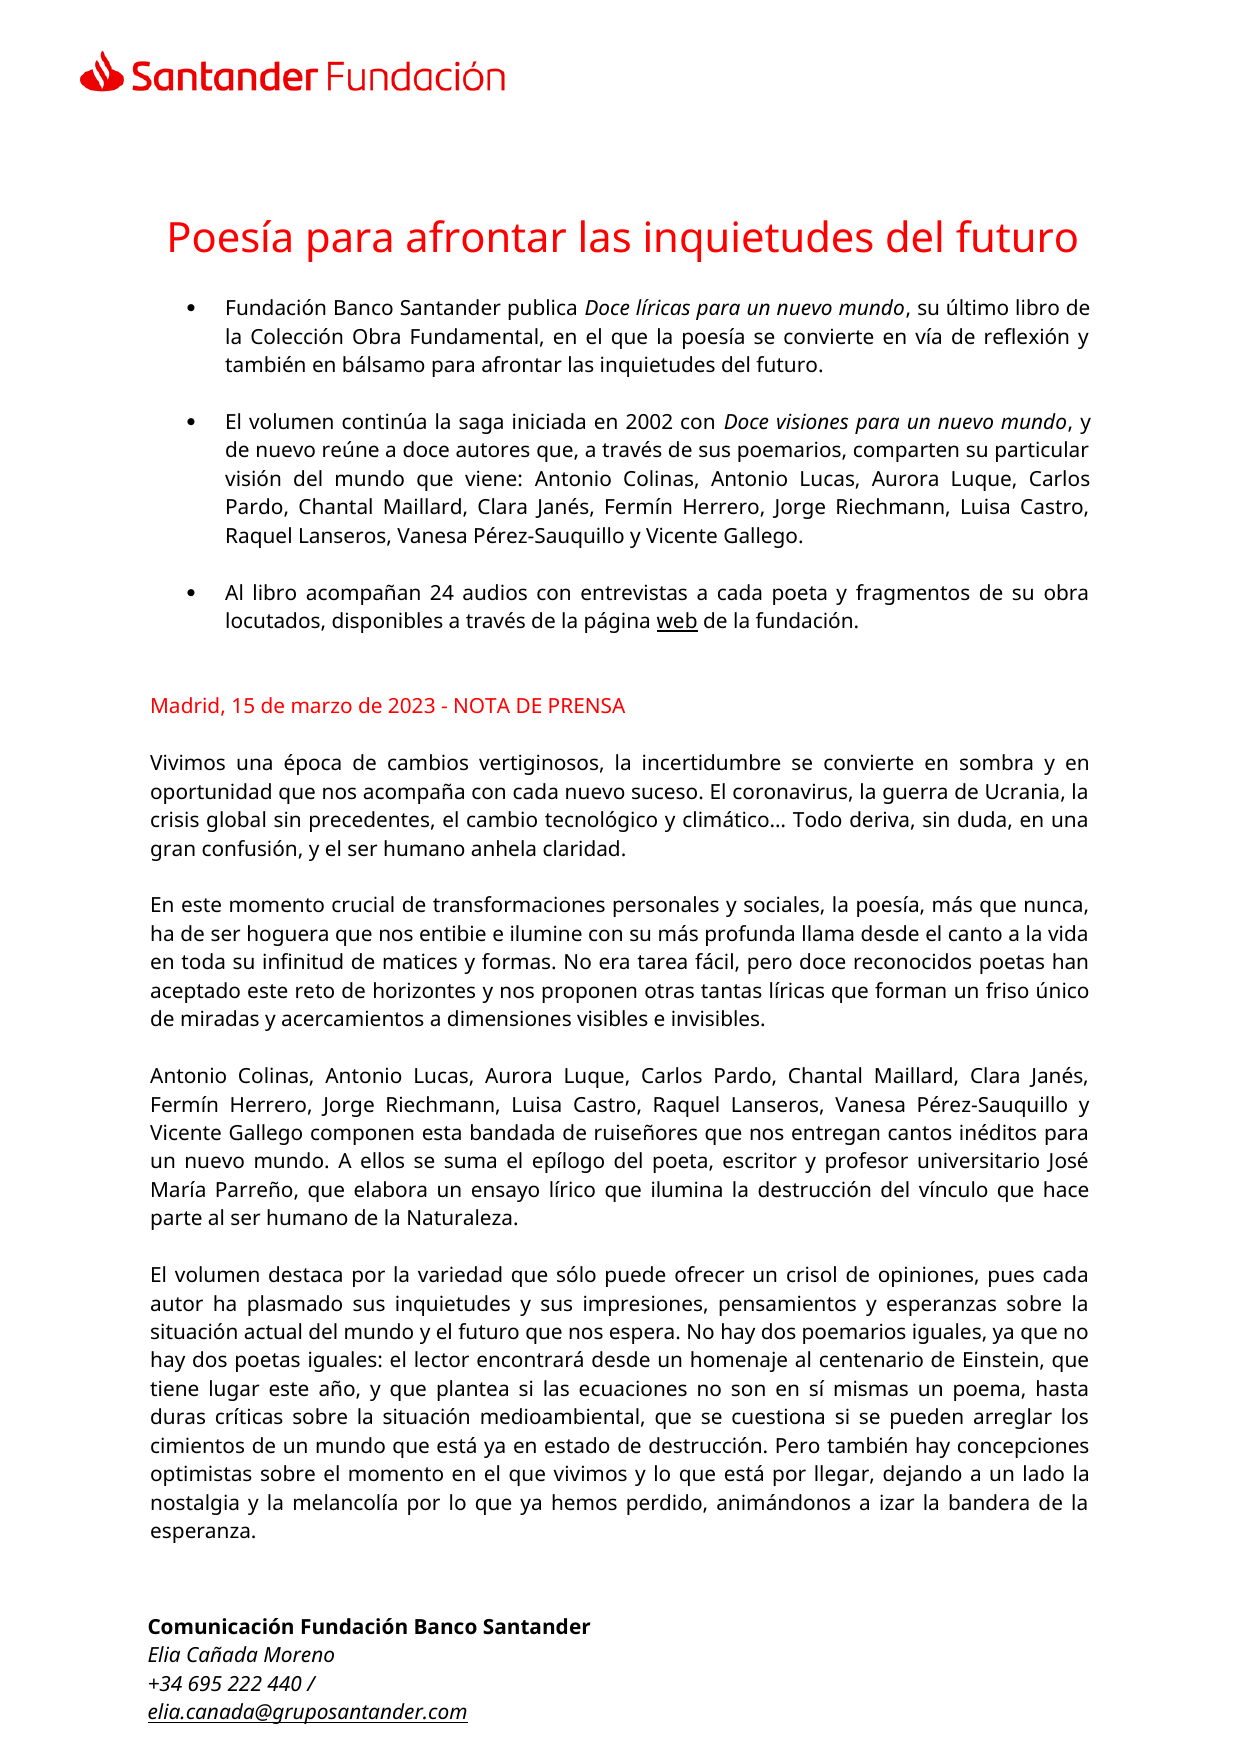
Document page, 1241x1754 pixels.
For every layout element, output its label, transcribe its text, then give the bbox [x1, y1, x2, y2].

text Poesía para afrontar las inquietudes del futuro [150, 208, 1096, 265]
list El volumen continúa la saga iniciada en 2002 con Doce visiones para un nuevo mundo, y de nuevo reúne a doce autores que, a través de sus poemarios, comparten su particular visión del mundo que viene: Antonio Colinas, Antonio Lucas, Aurora Luque, Carlos Pardo, Chantal Maillard, Clara Janés, Fermín Herrero, Jorge Riechmann, Luisa Castro, Raquel Lanseros, Vanesa Pérez-Sauquillo y Vicente Gallego. [187, 407, 1091, 549]
text Madrid, 15 de marzo de 2023 - NOTA DE PRENSA [150, 692, 1091, 720]
text En este momento crucial de transformaciones personales y sociales, la poesía, más que nunca, ha de ser hoguera que nos entibie e ilumine con su más profunda llama desde el canto a la vida en toda su infinitud de matices y formas. No era tarea fácil, pero doce reconocidos poetas han aceptado este reto de horizontes y nos proponen otras tantas líricas que forman un friso único de miradas y acercamientos a dimensiones visibles e invisibles. [150, 891, 1091, 1033]
list Al libro acompañan 24 audios con entrevistas a cada poeta y fragmentos de su obra locutados, disponibles a través de la página web de la fundación. [187, 578, 1091, 635]
text Antonio Colinas, Antonio Lucas, Aurora Luque, Carlos Pardo, Chantal Maillard, Clara Janés, Fermín Herrero, Jorge Riechmann, Luisa Castro, Raquel Lanseros, Vanesa Pérez-Sauquillo y Vicente Gallego componen esta bandada de ruiseñores que nos entregan cantos inéditos para un nuevo mundo. A ellos se suma el epílogo del poeta, escritor y profesor universitario José María Parreño, que elabora un ensayo lírico que ilumina la destrucción del vínculo que hace parte al ser humano de la Naturaleza. [150, 1061, 1091, 1232]
text Vivimos una época de cambios vertiginosos, la incertidumbre se convierte en sombra y en oportunidad que nos acompaña con cada nuevo suceso. El coronavirus, la guerra de Ucrania, la crisis global sin precedentes, el cambio tecnológico y climático… Todo deriva, sin duda, en una gran confusión, y el ser humano anhela claridad. [150, 748, 1091, 862]
picture [36, 17, 548, 135]
list Fundación Banco Santander publica Doce líricas para un nuevo mundo, su último libro de la Colección Obra Fundamental, en el que la poesía se convierte en vía de reflexión y también en bálsamo para afrontar las inquietudes del futuro. [187, 293, 1091, 379]
text El volumen destaca por la variedad que sólo puede ofrecer un crisol de opiniones, pues cada autor ha plasmado sus inquietudes y sus impresiones, pensamientos y esperanzas sobre la situación actual del mundo y el futuro que nos espera. No hay dos poemarios iguales, ya que no hay dos poetas iguales: el lector encontrará desde un homenaje al centenario de Einstein, que tiene lugar este año, y que plantea si las ecuaciones no son en sí mismas un poema, hasta duras críticas sobre la situación medioambiental, que se cuestiona si se pueden arreglar los cimientos de un mundo que está ya en estado de destrucción. Pero también hay concepciones optimistas sobre el momento en el que vivimos y lo que está por llegar, dejando a un lado la nostalgia y la melancolía por lo que ya hemos perdido, animándonos a izar la bandera de la esperanza. [150, 1260, 1091, 1545]
